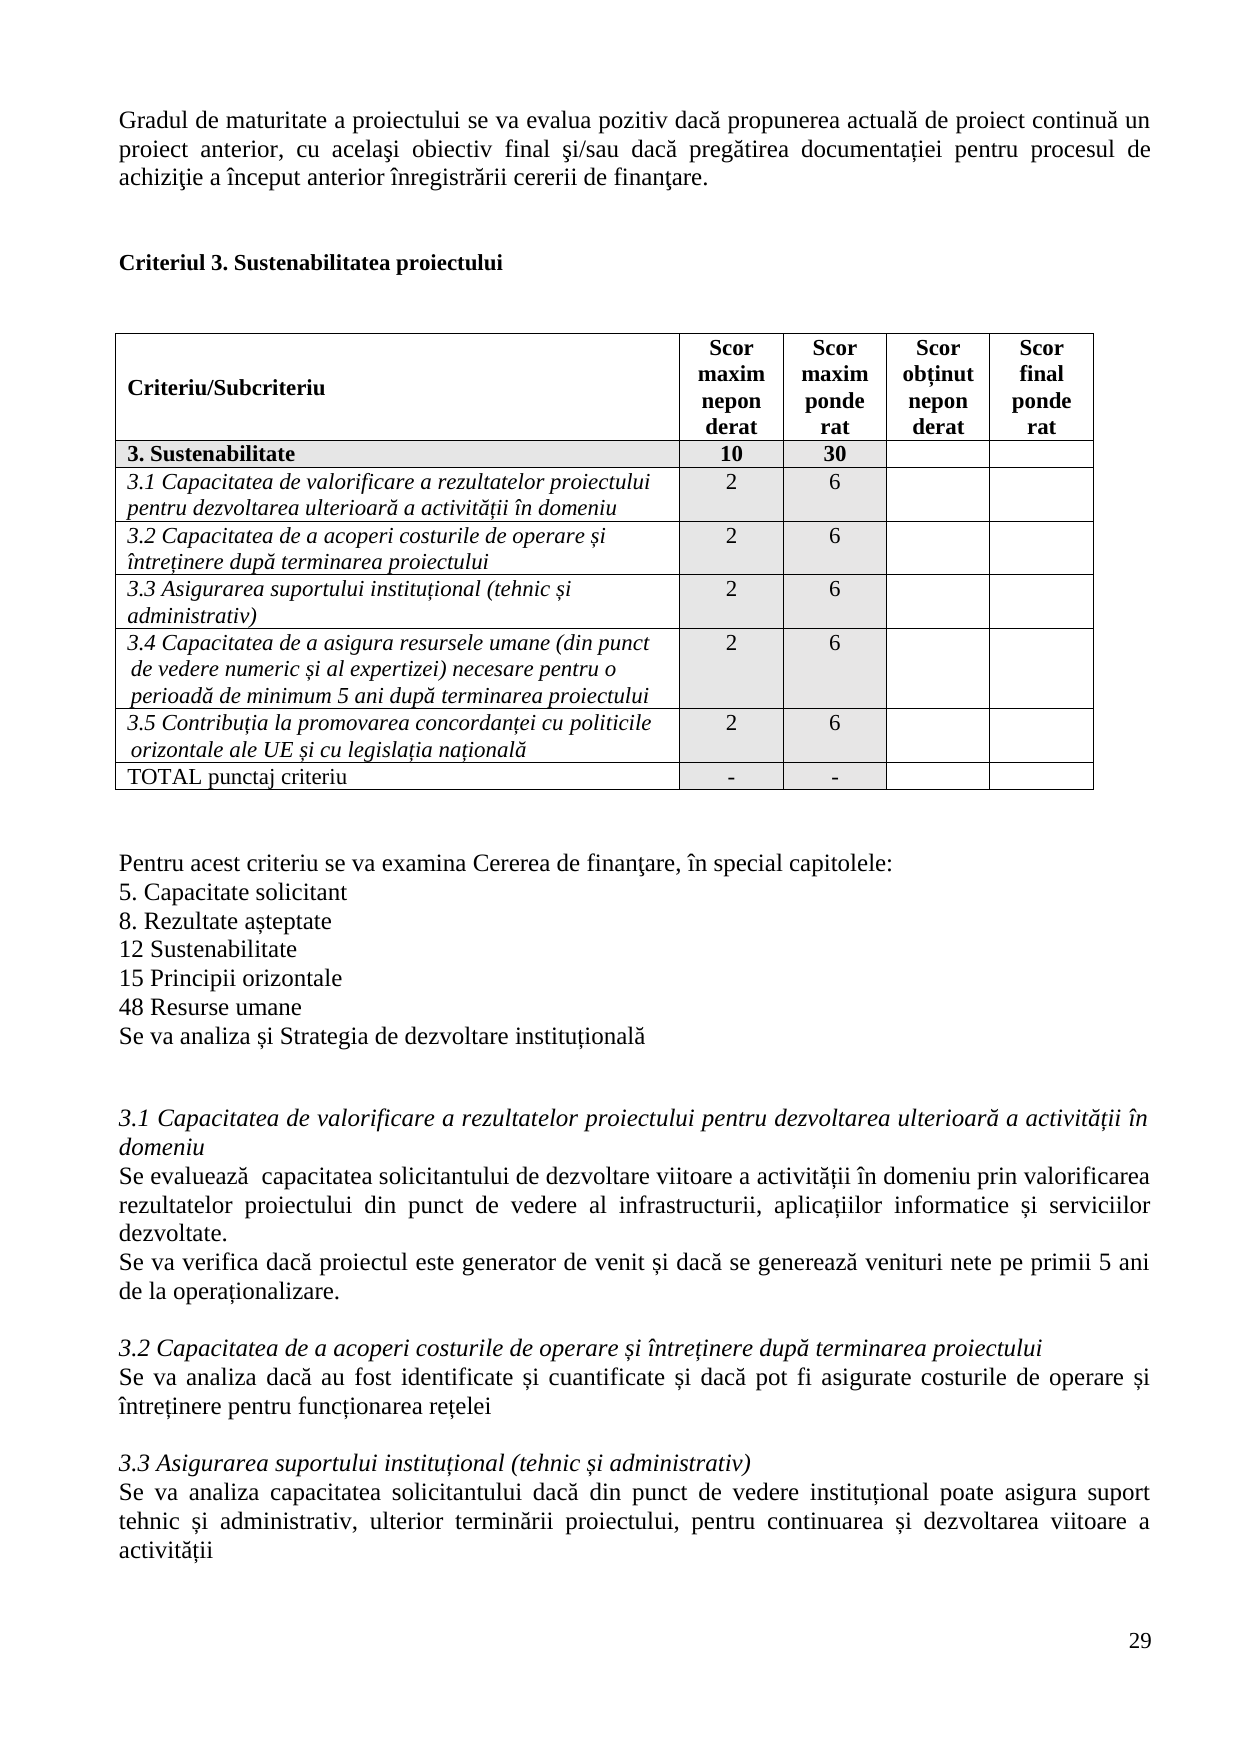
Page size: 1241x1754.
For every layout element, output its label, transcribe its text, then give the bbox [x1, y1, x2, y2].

table_cell [990, 522, 1093, 574]
text 3.3 Asigurarea suportului instituțional (tehnic și administrativ) [119, 1448, 1152, 1477]
table_cell 2 [680, 468, 783, 521]
table_cell 2 [680, 709, 783, 762]
text Se evaluează capacitatea solicitantului de dezvoltare viitoare a activității în domeniu prin valorificarea rezultatelor proiectului din punct de vedere al infrastructurii, aplicațiilor informatice și serviciilor dezvoltate. [119, 1161, 1152, 1247]
table_cell 10 [680, 441, 783, 467]
text Se va verifica dacă proiectul este generator de venit și dacă se generează venituri nete pe primii 5 ani de la operaționalizare. [119, 1247, 1152, 1305]
table_cell 3. Sustenabilitate [116, 441, 679, 467]
text 8. Rezultate așteptate [119, 906, 1152, 934]
table_cell - [784, 763, 886, 789]
text 48 Resurse umane [119, 992, 1152, 1021]
table_cell [887, 575, 989, 628]
table_cell [990, 575, 1093, 628]
text 3.2 Capacitatea de a acoperi costurile de operare și întreținere după terminarea proiectului [119, 1333, 1152, 1362]
text 15 Principii orizontale [119, 963, 1152, 992]
table_cell 6 [784, 522, 886, 574]
table_cell [887, 763, 989, 789]
table_cell 3.5 Contribuția la promovarea concordanței cu politicile orizontale ale UE și cu legislația națională [116, 709, 679, 762]
text 5. Capacitate solicitant [119, 877, 1152, 906]
table_cell 3.2 Capacitatea de a acoperi costurile de operare și întreținere după terminarea proiectului [116, 522, 679, 574]
table_cell 3.4 Capacitatea de a asigura resursele umane (din punct de vedere numeric și al expertizei) necesare pentru o perioadă de minimum 5 ani după terminarea proiectului [116, 629, 679, 708]
table_header Scor obținut nepon derat [887, 334, 989, 439]
table_cell 30 [784, 441, 886, 467]
table_cell 6 [784, 629, 886, 708]
text Se va analiza dacă au fost identificate și cuantificate și dacă pot fi asigurate costurile de operare și întreținere pentru funcționarea rețelei [119, 1362, 1152, 1420]
table_header Scor maxim nepon derat [680, 334, 783, 439]
text Pentru acest criteriu se va examina Cererea de finanţare, în special capitolele: [119, 848, 1152, 877]
text 3.1 Capacitatea de valorificare a rezultatelor proiectului pentru dezvoltarea ulterioară a activității în domeniu [119, 1103, 1152, 1161]
table_cell 2 [680, 629, 783, 708]
text Se va analiza și Strategia de dezvoltare instituțională [119, 1021, 1152, 1049]
text 12 Sustenabilitate [119, 934, 1152, 963]
table_cell [887, 522, 989, 574]
table_header Scor maxim ponde rat [784, 334, 886, 439]
table_cell 6 [784, 575, 886, 628]
table_cell 6 [784, 709, 886, 762]
table_cell [887, 709, 989, 762]
table_cell [990, 468, 1093, 521]
table_cell 3.1 Capacitatea de valorificare a rezultatelor proiectului pentru dezvoltarea ulterioară a activității în domeniu [116, 468, 679, 521]
table_cell TOTAL punctaj criteriu [116, 763, 679, 789]
table_cell [887, 441, 989, 467]
text Se va analiza capacitatea solicitantului dacă din punct de vedere instituțional poate asigura suport tehnic și administrativ, ulterior terminării proiectului, pentru continuarea și dezvoltarea viitoare a activității [119, 1477, 1152, 1563]
table_cell [990, 763, 1093, 789]
table_cell 2 [680, 575, 783, 628]
table_cell [887, 629, 989, 708]
table_cell 2 [680, 522, 783, 574]
table_cell [990, 709, 1093, 762]
table_cell 6 [784, 468, 886, 521]
text Criteriul 3. Sustenabilitatea proiectului [119, 249, 1152, 275]
table_cell [887, 468, 989, 521]
table_header Criteriu/Subcriteriu [116, 334, 679, 439]
table_header Scor final ponde rat [990, 334, 1093, 439]
text Gradul de maturitate a proiectului se va evalua pozitiv dacă propunerea actuală de proiect continuă un proiect anterior, cu acelaşi obiectiv final şi/sau dacă pregătirea documentației pentru procesul de achiziţie a început anterior înregistrării cererii de finanţare. [119, 105, 1152, 191]
table_cell - [680, 763, 783, 789]
table_cell [990, 629, 1093, 708]
table_cell 3.3 Asigurarea suportului instituțional (tehnic și administrativ) [116, 575, 679, 628]
table_cell [990, 441, 1093, 467]
